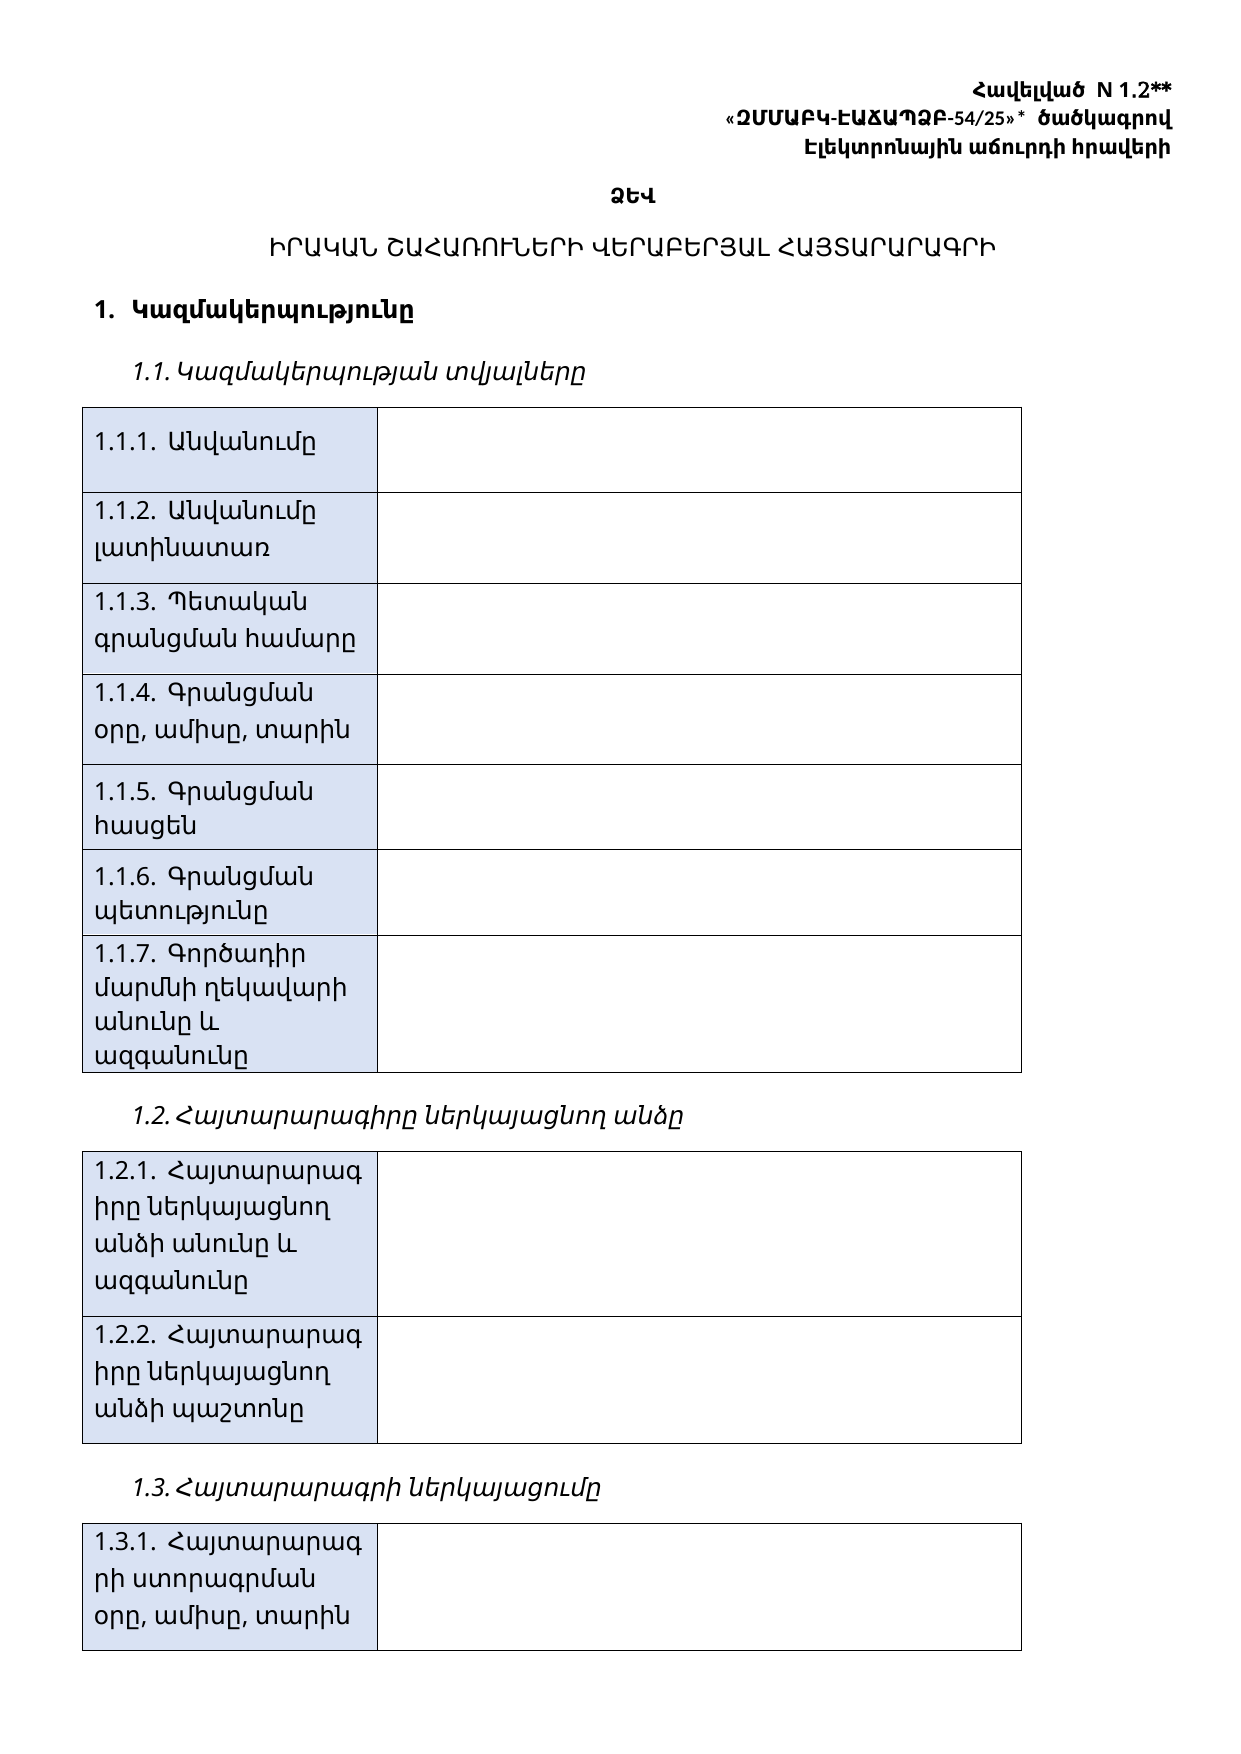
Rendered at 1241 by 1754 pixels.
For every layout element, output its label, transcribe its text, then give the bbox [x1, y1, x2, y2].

list Կազմակերպության տվյալները [131, 353, 1171, 387]
table_header [378, 1524, 1021, 1650]
table_cell Գրանցման հասցեն [83, 765, 377, 849]
table_header Հայտարարագիրը ներկայացնող անձի անունը և ազգանունը [83, 1152, 377, 1316]
text ԻՐԱԿԱՆ ՇԱՀԱՌՈՒՆԵՐԻ ՎԵՐԱԲԵՐՅԱԼ ՀԱՅՏԱՐԱՐԱԳՐԻ [94, 233, 1171, 262]
table_cell [378, 850, 1021, 934]
table_cell [378, 584, 1021, 673]
list Հայտարարագիրը ներկայացնող անձը [131, 1098, 1171, 1132]
table_header [378, 1152, 1021, 1316]
list Կազմակերպությունը [94, 291, 1171, 326]
table_cell Հայտարարագիրը ներկայացնող անձի պաշտոնը [83, 1317, 377, 1443]
table_cell Գործադիր մարմնի ղեկավարի անունը և ազգանունը [83, 936, 377, 1072]
text Էլեկտրոնային աճուրդի հրավերի [94, 132, 1171, 160]
table_header Հայտարարագրի ստորագրման օրը, ամիսը, տարին [83, 1524, 377, 1650]
table_cell [378, 1317, 1021, 1443]
text Հավելված N 1․2** [94, 75, 1171, 103]
table_cell Գրանցման պետությունը [83, 850, 377, 934]
table_header [378, 408, 1021, 492]
table_cell Անվանումը լատինատառ [83, 493, 377, 583]
table_cell Պետական գրանցման համարը [83, 584, 377, 673]
list Հայտարարագրի ներկայացումը [131, 1469, 1171, 1503]
table_cell [378, 675, 1021, 764]
table_cell [378, 493, 1021, 583]
table_cell Գրանցման օրը, ամիսը, տարին [83, 675, 377, 764]
text ՁԵՎ [94, 184, 1171, 209]
text «ԶՄՄԱԲԿ-ԷԱՃԱՊՁԲ-54/25»* ծածկագրով [94, 103, 1171, 132]
table_cell [378, 765, 1021, 849]
table_cell [378, 936, 1021, 1072]
table_header Անվանումը [83, 408, 377, 492]
